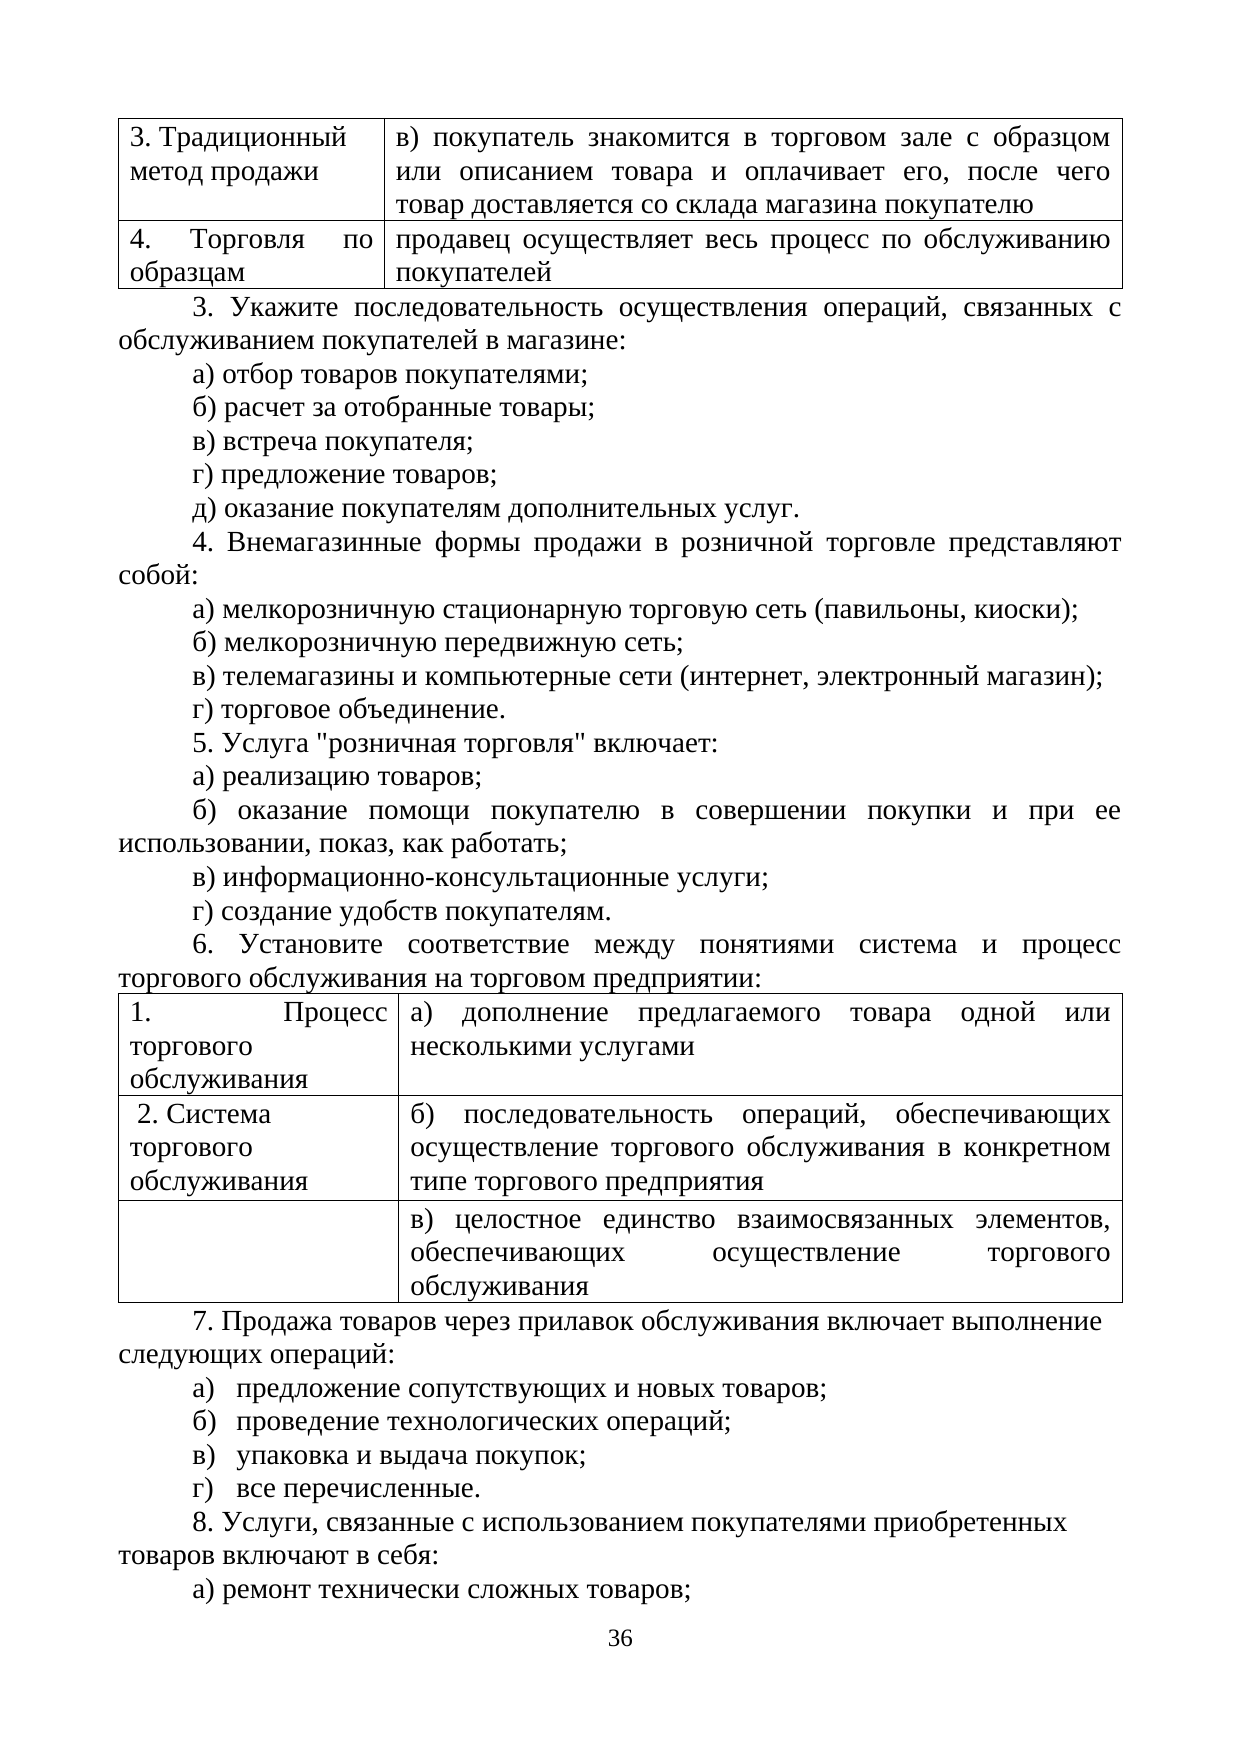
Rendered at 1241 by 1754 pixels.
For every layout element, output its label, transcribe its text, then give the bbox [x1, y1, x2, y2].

table_cell в) целостное единство взаимосвязанных элементов, обеспечивающих осуществление торгового обслуживания [399, 1201, 1122, 1302]
text а) ремонт технически сложных товаров; [118, 1571, 1122, 1604]
text 6. Установите соответствие между понятиями система и процесс торгового обслуживания на торговом предприятии: [118, 926, 1122, 993]
text а) мелкорозничную стационарную торговую сеть (павильоны, киоски); [118, 591, 1122, 624]
text б) расчет за отобранные товары; [118, 389, 1122, 423]
table_cell [119, 1201, 398, 1302]
text д) оказание покупателям дополнительных услуг. [118, 490, 1122, 524]
text в) телемагазины и компьютерные сети (интернет, электронный магазин); [118, 658, 1122, 691]
text 8. Услуги, связанные с использованием покупателями приобретенных товаров включают в себя: [118, 1504, 1122, 1571]
text 7. Продажа товаров через прилавок обслуживания включает выполнение следующих операций: [118, 1303, 1122, 1370]
text 3. Укажите последовательность осуществления операций, связанных с обслуживанием покупателей в магазине: [118, 289, 1122, 356]
text б) мелкорозничную передвижную сеть; [118, 624, 1122, 658]
list все перечисленные. [118, 1470, 1122, 1504]
text 5. Услуга "розничная торговля" включает: [118, 725, 1122, 758]
table_header а) дополнение предлагаемого товара одной или несколькими услугами [399, 994, 1122, 1095]
table_header 1. Процесс торгового обслуживания [119, 994, 398, 1095]
table_cell в) покупатель знакомится в торговом зале с образцом или описанием товара и оплачивает его, после чего товар доставляется со склада магазина покупателю [385, 119, 1122, 220]
list предложение сопутствующих и новых товаров; [118, 1370, 1122, 1403]
text г) предложение товаров; [118, 457, 1122, 490]
text 4. Внемагазинные формы продажи в розничной торговле представляют собой: [118, 524, 1122, 591]
list упаковка и выдача покупок; [118, 1437, 1122, 1470]
table_cell 2. Система торгового обслуживания [119, 1096, 398, 1200]
list проведение технологических операций; [118, 1403, 1122, 1437]
text в) информационно-консультационные услуги; [118, 859, 1122, 893]
table_cell б) последовательность операций, обеспечивающих осуществление торгового обслуживания в конкретном типе торгового предприятия [399, 1096, 1122, 1200]
text г) создание удобств покупателям. [118, 893, 1122, 926]
text б) оказание помощи покупателю в совершении покупки и при ее использовании, показ, как работать; [118, 792, 1122, 859]
text в) встреча покупателя; [118, 423, 1122, 457]
text г) торговое объединение. [118, 691, 1122, 725]
text а) отбор товаров покупателями; [118, 356, 1122, 389]
table_cell 4. Торговля по образцам [119, 221, 384, 288]
table_cell продавец осуществляет весь процесс по обслуживанию покупателей [385, 221, 1122, 288]
table_cell 3. Традиционный метод продажи [119, 119, 384, 220]
text а) реализацию товаров; [118, 758, 1122, 792]
